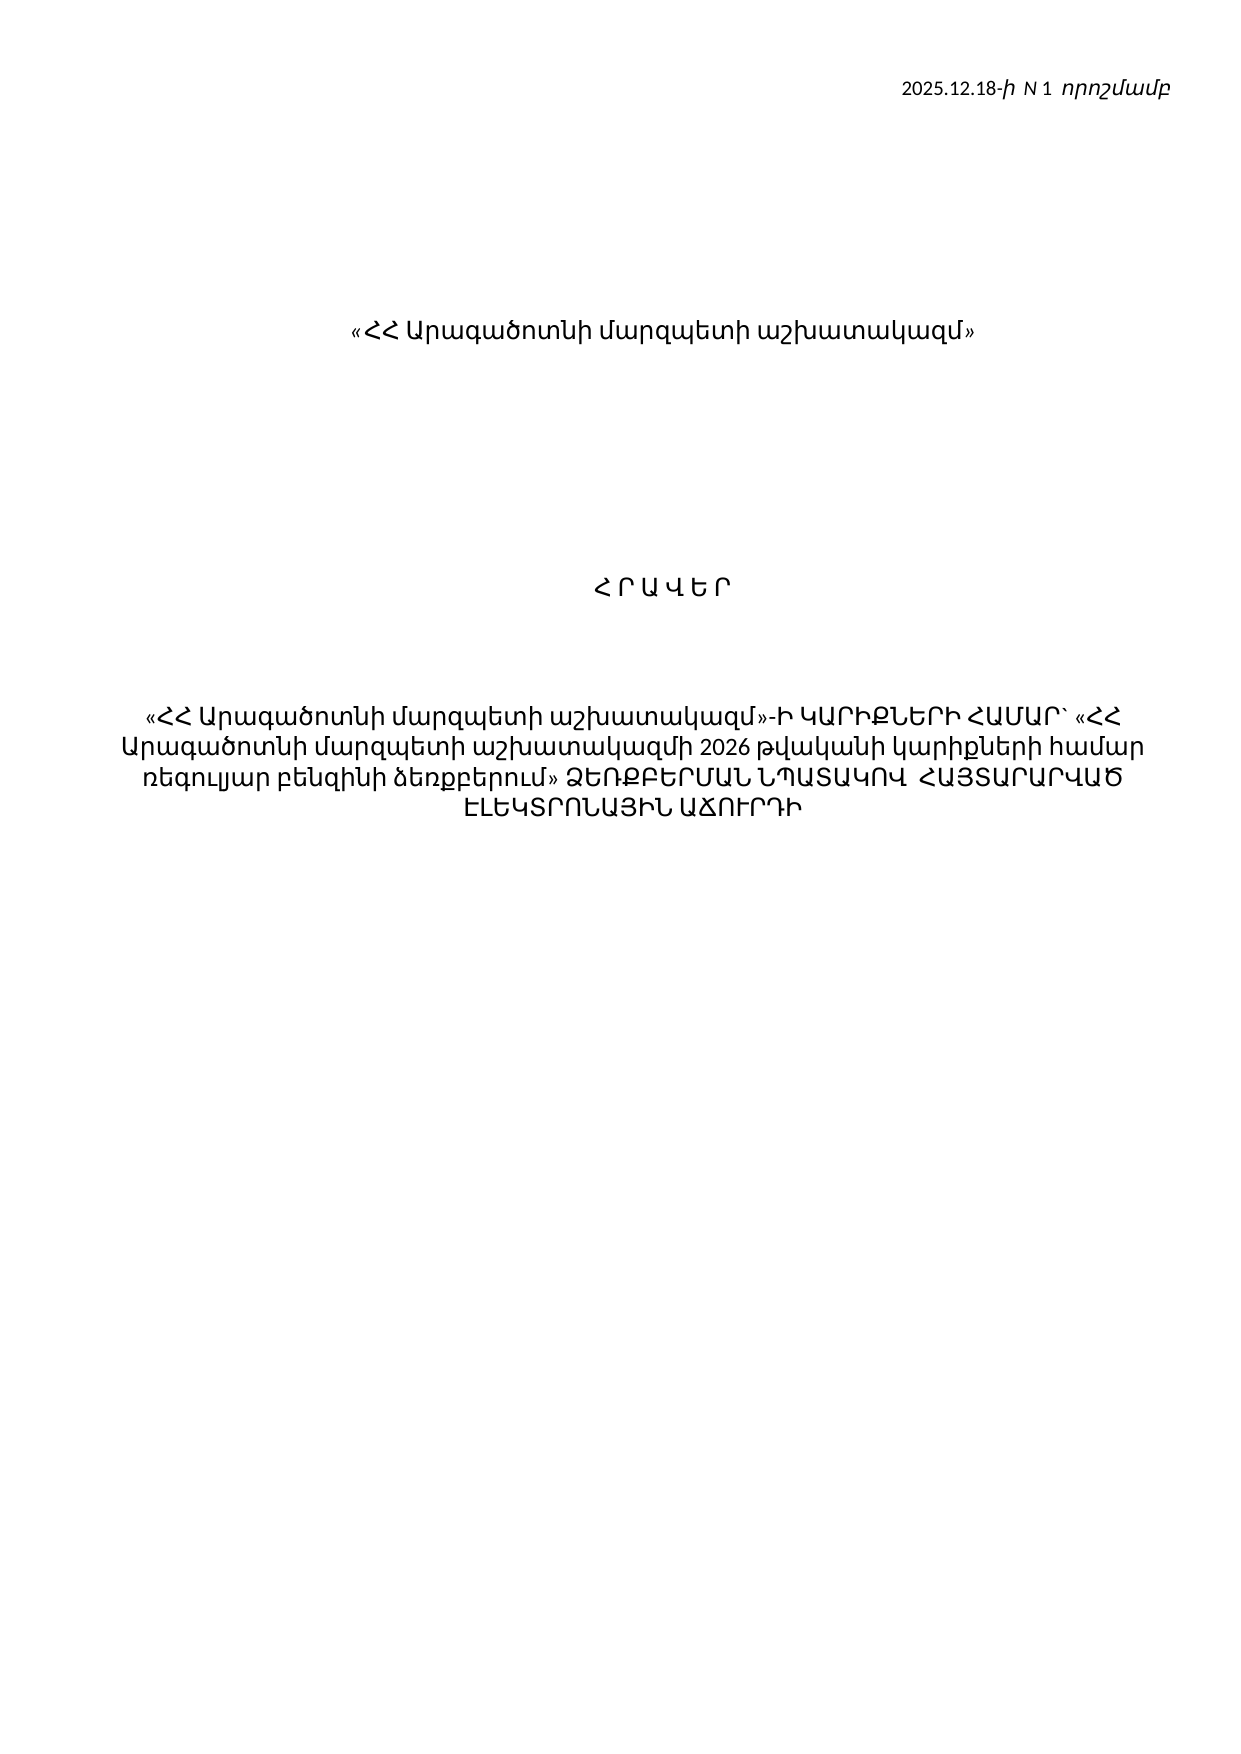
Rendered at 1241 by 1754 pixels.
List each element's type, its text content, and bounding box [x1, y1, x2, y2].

text « ՀՀ Արագածոտնի մարզպետի աշխատակազմ» [94, 316, 1172, 346]
text «ՀՀ Արագածոտնի մարզպետի աշխատակազմ»-Ի ԿԱՐԻՔՆԵՐԻ ՀԱՄԱՐ` «ՀՀ Արագածոտնի մարզպետի աշխատակազմի 2026 թվականի կարիքների համար ռեգուլյար բենզինի ձեռքբերում» ՁԵՌՔԲԵՐՄԱՆ ՆՊԱՏԱԿՈՎ ՀԱՅՏԱՐԱՐՎԱԾ ԷԼԵԿՏՐՈՆԱՅԻՆ ԱՃՈՒՐԴԻ [94, 701, 1172, 823]
text 2025.12.18 -ի N 1 որոշմամբ [94, 75, 1171, 100]
text Հ Ր Ա Վ Ե Ր [94, 572, 1172, 602]
